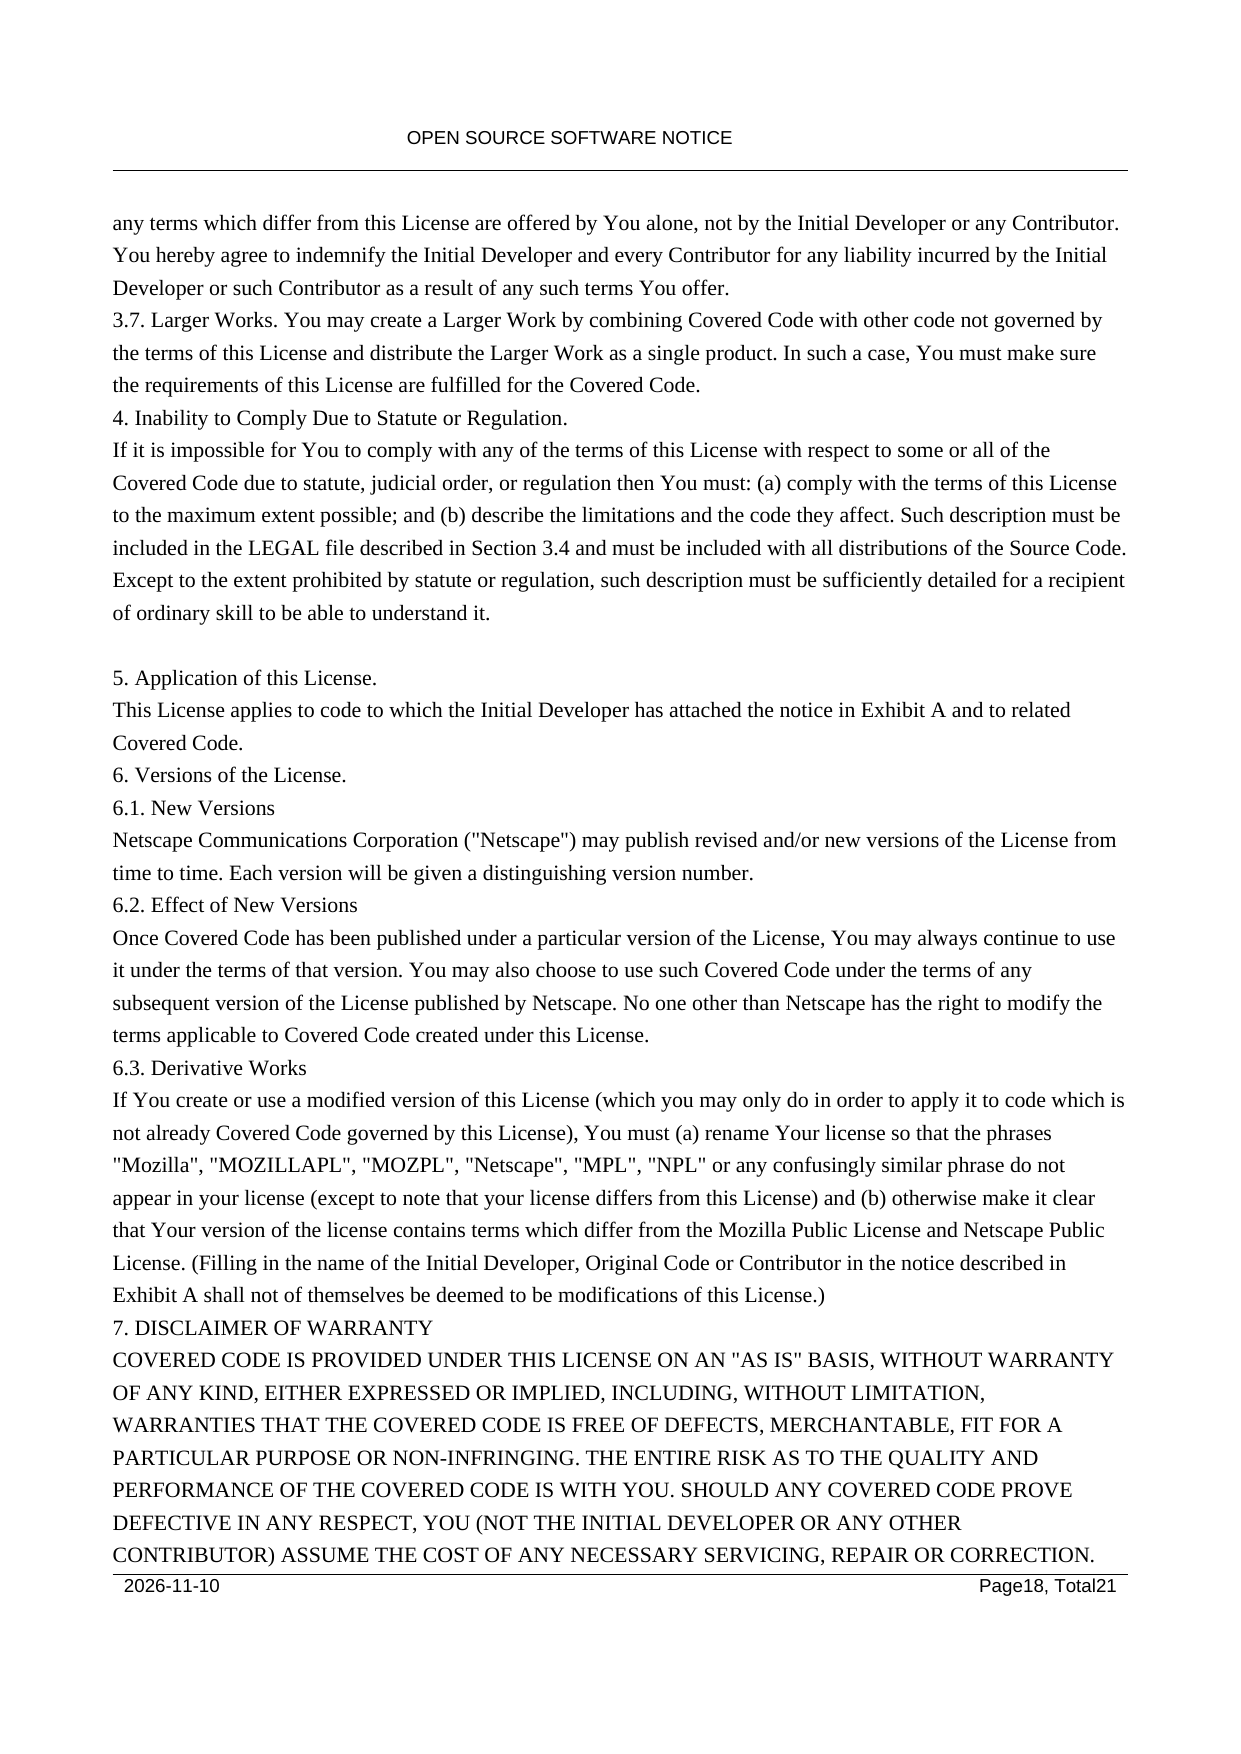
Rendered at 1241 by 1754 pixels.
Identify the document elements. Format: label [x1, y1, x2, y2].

text [112, 206, 1128, 1571]
